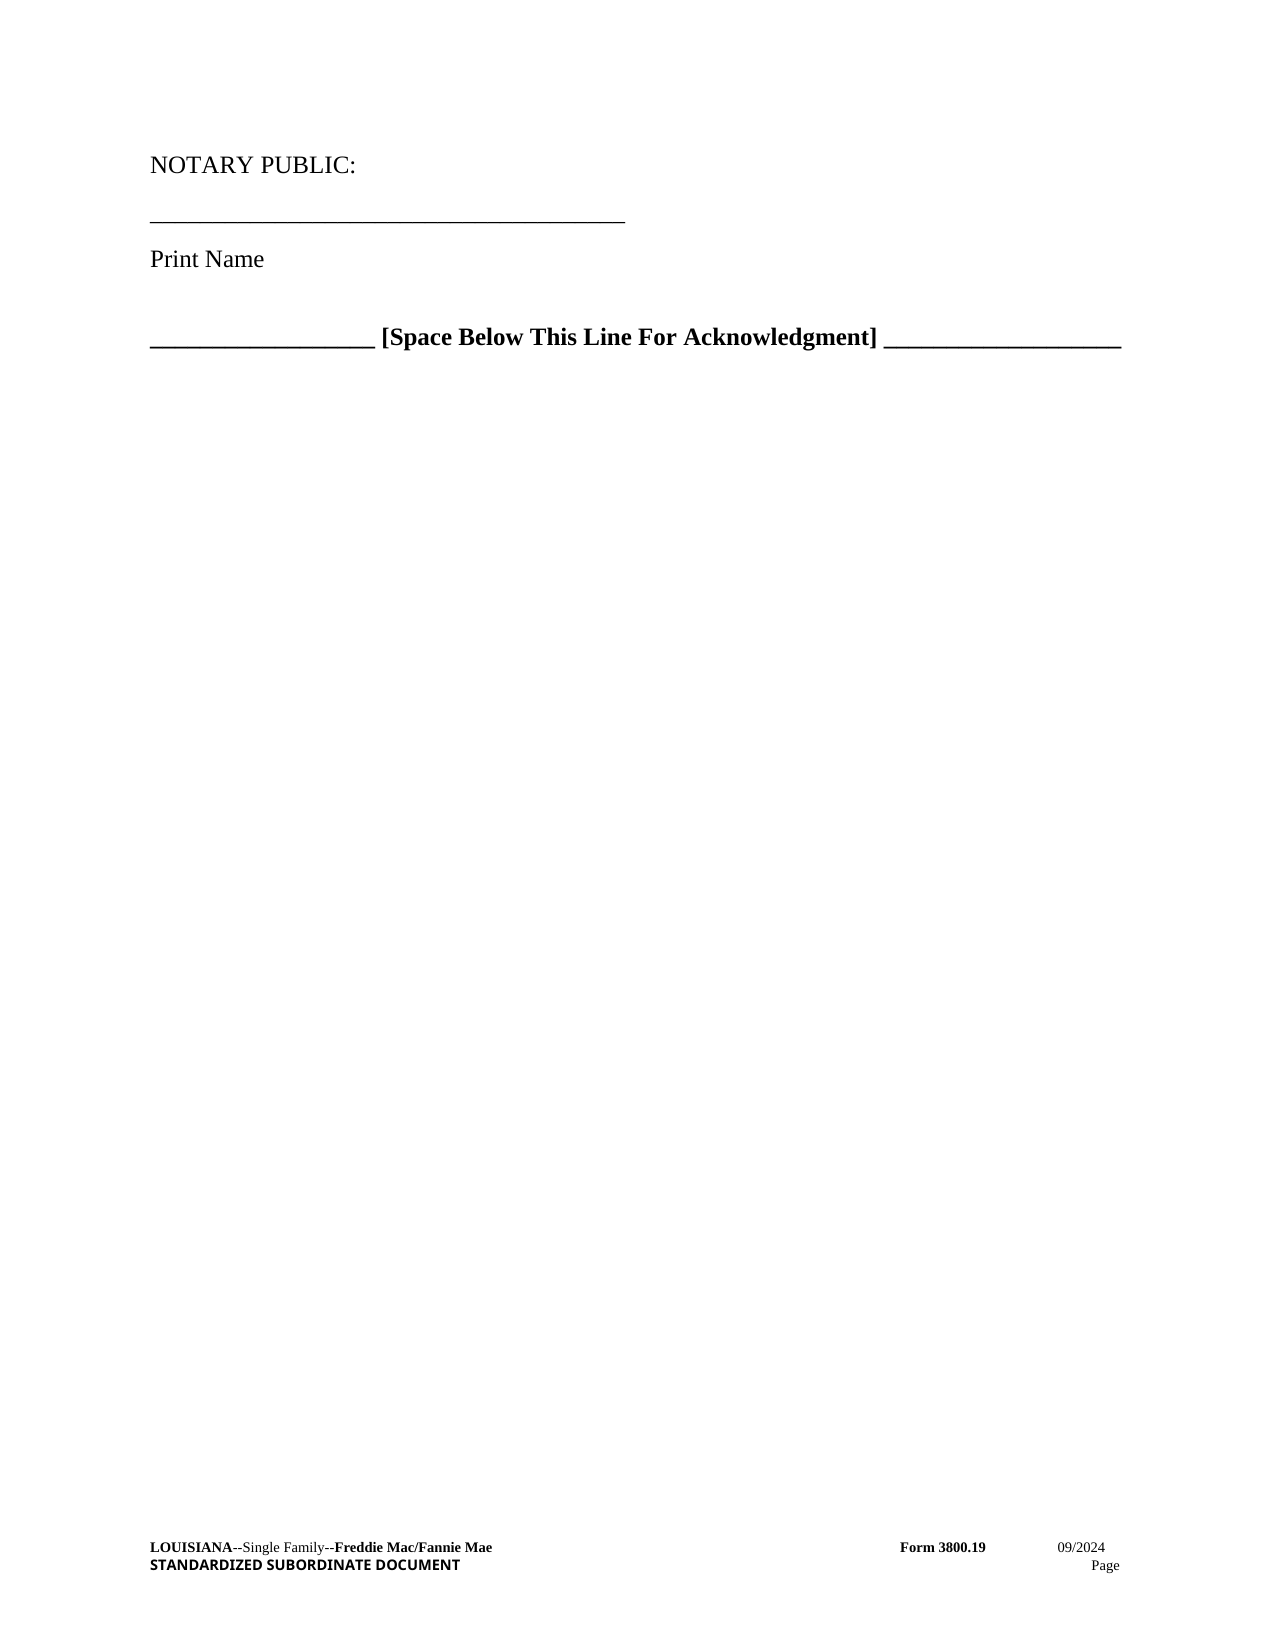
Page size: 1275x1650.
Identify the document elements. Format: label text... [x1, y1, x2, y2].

text NOTARY PUBLIC: [150, 150, 1125, 179]
text Print Name [150, 244, 1125, 273]
text __________________ [Space Below This Line For Acknowledgment] ___________________ [150, 322, 1125, 350]
text ______________________________________ [150, 197, 1125, 226]
